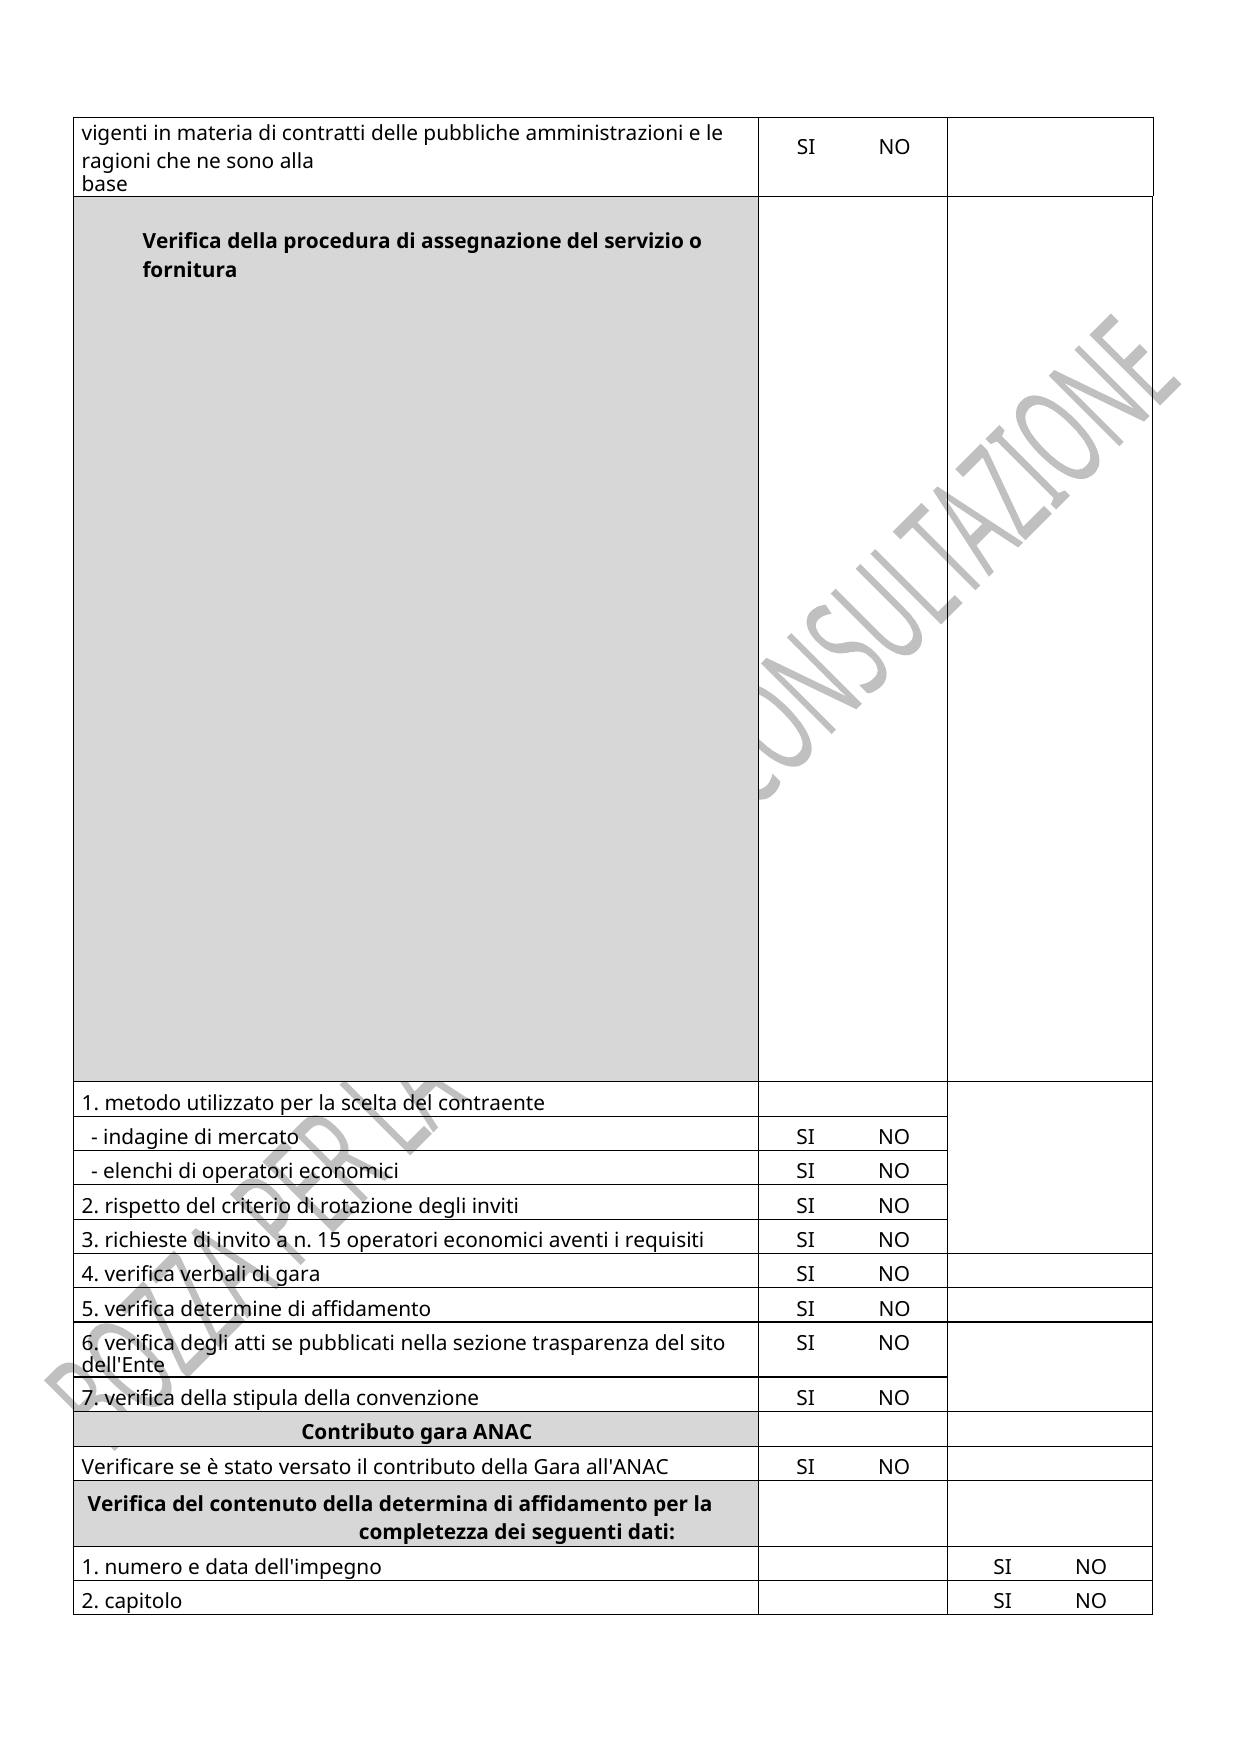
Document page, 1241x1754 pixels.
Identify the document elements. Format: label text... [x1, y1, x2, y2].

table_cell [948, 1481, 1152, 1546]
table_cell 6. verifica degli atti se pubblicati nella sezione trasparenza del sito dell'Ente [74, 1323, 758, 1376]
table_cell 7. verifica della stipula della convenzione [74, 1378, 758, 1411]
table_cell [948, 197, 1152, 1081]
table_cell 2. rispetto del criterio di rotazione degli inviti [74, 1185, 758, 1218]
table_cell SI NO [759, 1185, 947, 1218]
table_cell SI NO [759, 1117, 947, 1150]
table_cell [948, 1082, 1152, 1253]
table_cell [948, 1412, 1152, 1446]
table_cell SI NO [759, 1151, 947, 1184]
table_cell SI NO [759, 1254, 947, 1287]
table_cell 5. verifica determine di affidamento [74, 1288, 758, 1321]
table_cell SI NO [759, 1323, 947, 1376]
table_cell SI NO [759, 1378, 947, 1411]
table_cell [759, 1481, 947, 1546]
table_cell Verificare se è stato versato il contributo della Gara all'ANAC [74, 1447, 758, 1480]
table_cell Contributo gara ANAC [74, 1412, 758, 1446]
table_cell [759, 1581, 947, 1614]
table_cell [759, 1547, 947, 1580]
table_cell Verifica della procedura di assegnazione del servizio o fornitura [74, 197, 758, 1081]
table_cell SI NO [948, 1547, 1152, 1580]
table_cell - elenchi di operatori economici [74, 1151, 758, 1184]
table_cell 1. numero e data dell'impegno [74, 1547, 758, 1580]
table_cell 1. metodo utilizzato per la scelta del contraente [74, 1082, 758, 1116]
table_cell [948, 1254, 1152, 1287]
table_cell [948, 118, 1153, 196]
table_cell 4. verifica verbali di gara [74, 1254, 758, 1287]
table_cell SI NO [759, 1447, 947, 1480]
table_cell SI NO [759, 1220, 947, 1253]
table_cell SI NO [759, 118, 947, 196]
table_cell SI NO [948, 1581, 1152, 1614]
table_cell 2. capitolo [74, 1581, 758, 1614]
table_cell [74, 118, 758, 196]
table_cell Verifica del contenuto della determina di affidamento per la completezza dei seguenti dati: [74, 1481, 758, 1546]
table_cell [948, 1323, 1152, 1411]
table_cell 3. richieste di invito a n. 15 operatori economici aventi i requisiti [74, 1220, 758, 1253]
table_cell [948, 1288, 1152, 1321]
table_cell [759, 1412, 947, 1446]
table_cell - indagine di mercato [74, 1117, 758, 1150]
table_cell SI NO [759, 1288, 947, 1321]
table_cell [948, 1447, 1152, 1480]
table_cell [759, 1082, 947, 1116]
table_cell [759, 197, 947, 1081]
